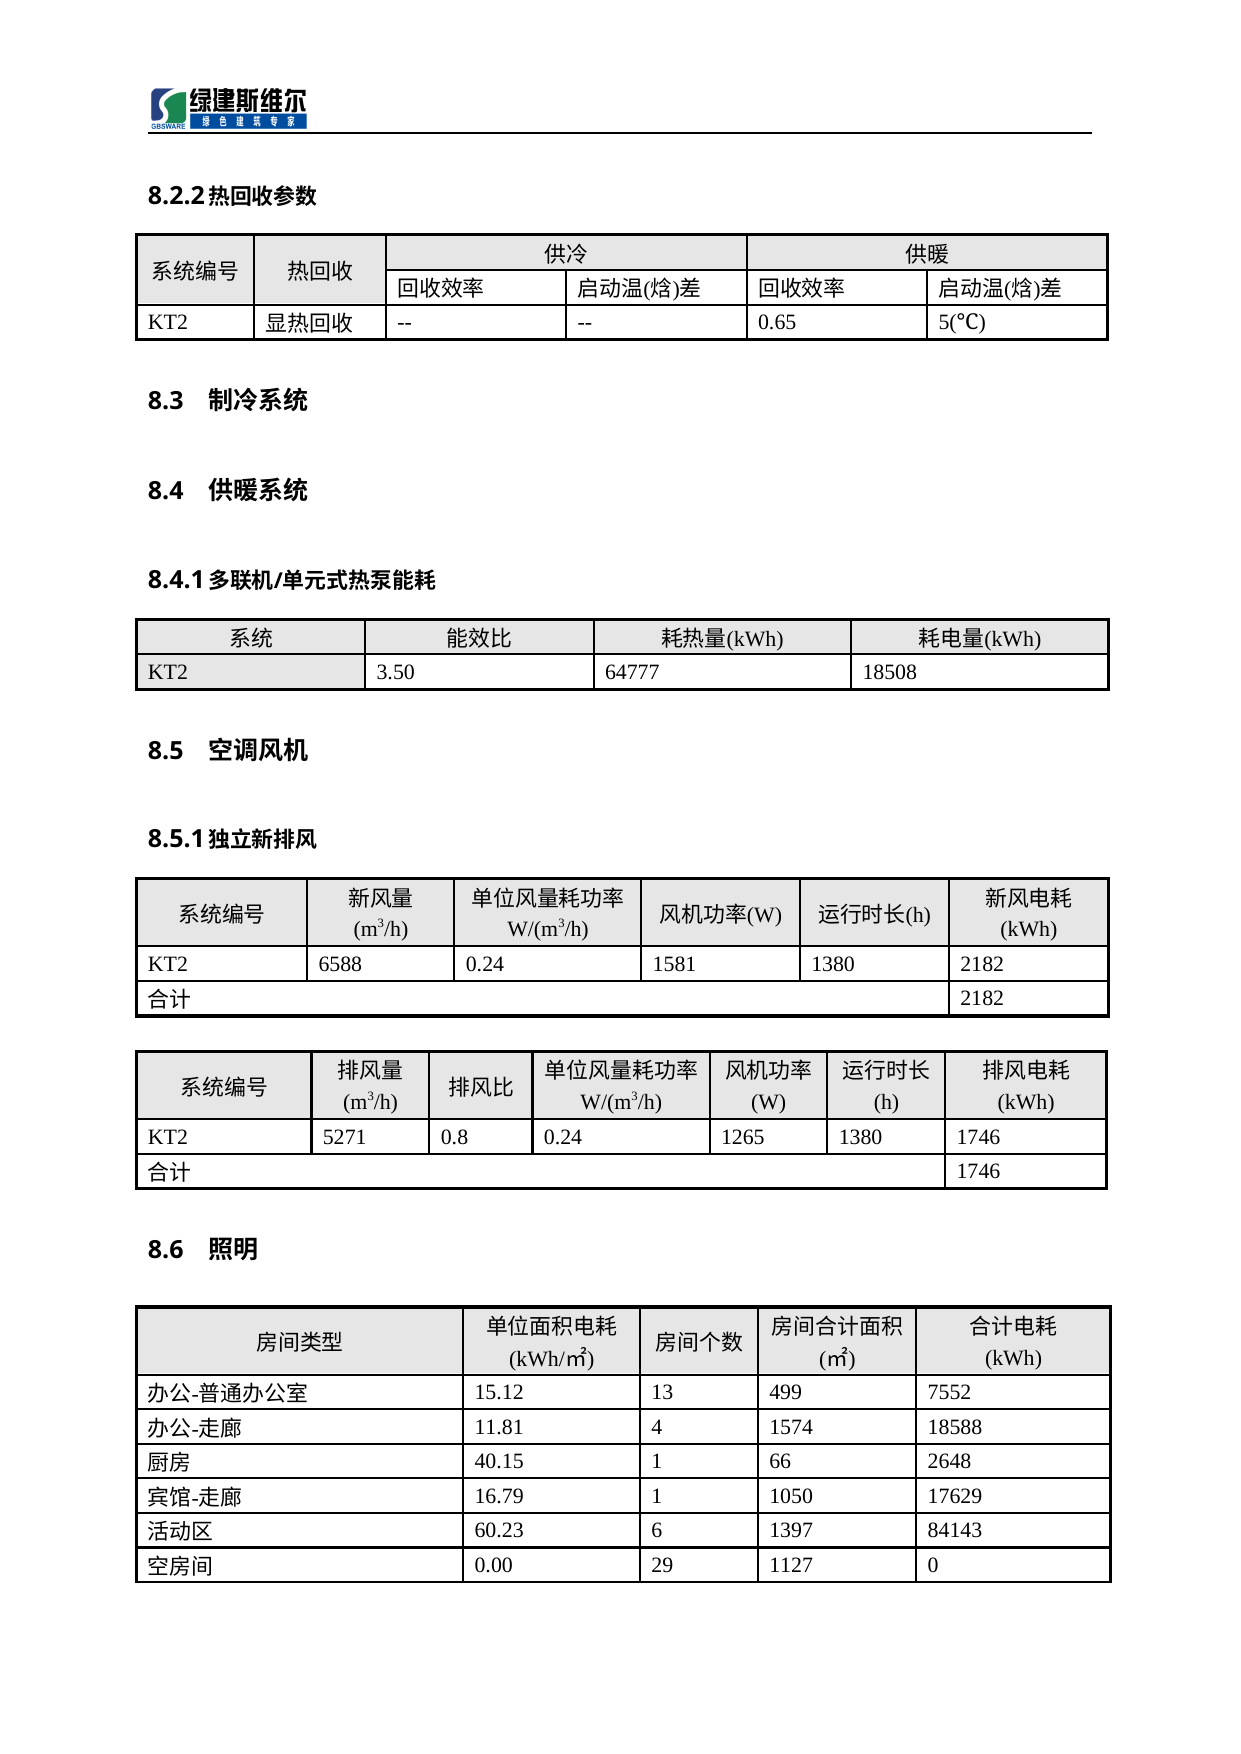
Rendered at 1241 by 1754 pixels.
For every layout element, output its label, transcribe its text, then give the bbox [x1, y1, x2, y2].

table_cell 0.24 [534, 1120, 709, 1153]
table_cell 5(℃) [928, 306, 1106, 338]
table_cell 2182 [950, 982, 1107, 1014]
table_cell 66 [759, 1445, 915, 1477]
table_cell 84143 [917, 1514, 1109, 1546]
table_cell 1050 [759, 1479, 915, 1512]
table_header 房间类型 [138, 1309, 462, 1373]
table_cell 2182 [950, 947, 1107, 980]
table_cell 18588 [917, 1410, 1109, 1443]
table_cell 13 [641, 1376, 757, 1408]
table_cell 1397 [759, 1514, 915, 1546]
picture [147, 88, 308, 130]
table_cell 办公-普通办公室 [138, 1376, 462, 1408]
table_cell 办公-走廊 [138, 1410, 462, 1443]
table_header 系统编号 [138, 1053, 310, 1118]
table_cell 1 [641, 1479, 757, 1512]
table_cell 0.8 [430, 1120, 531, 1153]
table_cell 1746 [946, 1155, 1105, 1187]
table_header 系统编号 [138, 880, 306, 945]
table_cell 合计 [138, 1155, 944, 1187]
subtitle 供暖系统 [148, 456, 1092, 521]
table_cell 11.81 [464, 1410, 639, 1443]
table_cell 1265 [711, 1120, 826, 1153]
table_cell 0 [917, 1549, 1109, 1581]
table_cell 18508 [852, 655, 1107, 688]
table_cell 499 [759, 1376, 915, 1408]
table_cell 15.12 [464, 1376, 639, 1408]
table_cell 显热回收 [255, 306, 385, 338]
table_cell 回收效率 [748, 271, 926, 303]
table_header 耗电量(kWh) [852, 621, 1107, 653]
table_header 运行时长(h) [801, 880, 948, 945]
table_cell 回收效率 [387, 271, 565, 303]
subtitle 制冷系统 [148, 366, 1092, 431]
table_cell 60.23 [464, 1514, 639, 1546]
table_cell 宾馆-走廊 [138, 1479, 462, 1512]
table_header 风机功率(W) [642, 880, 799, 945]
table_cell 40.15 [464, 1445, 639, 1477]
table_header 运行时长(h) [828, 1053, 944, 1118]
subtitle 独立新排风 [148, 806, 1092, 871]
table_cell 0.24 [455, 947, 640, 980]
table_cell 6 [641, 1514, 757, 1546]
table_cell 启动温(焓)差 [567, 271, 746, 303]
table_cell 空房间 [138, 1549, 462, 1581]
table_cell 2648 [917, 1445, 1109, 1477]
table_header 排风比 [430, 1053, 531, 1118]
table_cell 启动温(焓)差 [928, 271, 1106, 303]
table_cell 5271 [313, 1120, 428, 1153]
subtitle 空调风机 [148, 716, 1092, 781]
table_header 排风量 (m3/h) [313, 1053, 428, 1118]
table_header 系统编号 [138, 236, 253, 303]
subtitle 多联机/单元式热泵能耗 [148, 546, 1092, 611]
table_header 单位风量耗功率W/(m3/h) [534, 1053, 709, 1118]
table_cell -- [567, 306, 746, 338]
table_cell 厨房 [138, 1445, 462, 1477]
table_cell 6588 [308, 947, 453, 980]
table_cell 1380 [801, 947, 948, 980]
table_header 系统 [138, 621, 364, 653]
table_header 供暖 [748, 236, 1106, 269]
table_header 合计电耗 (kWh) [917, 1309, 1109, 1373]
table_header 新风电耗(kWh) [950, 880, 1107, 945]
table_cell -- [387, 306, 565, 338]
table_cell 活动区 [138, 1514, 462, 1546]
table_cell KT2 [138, 306, 253, 338]
table_header 新风量 (m3/h) [308, 880, 453, 945]
table_cell 1380 [828, 1120, 944, 1153]
table_header 房间个数 [641, 1309, 757, 1373]
table_header 风机功率(W) [711, 1053, 826, 1118]
table_header 房间合计面积 (㎡) [759, 1309, 915, 1373]
table_cell 1127 [759, 1549, 915, 1581]
subtitle 热回收参数 [148, 162, 1092, 227]
table_cell KT2 [138, 655, 364, 688]
table_header 耗热量(kWh) [595, 621, 850, 653]
table_cell 0.00 [464, 1549, 639, 1581]
table_cell 1574 [759, 1410, 915, 1443]
table_cell KT2 [138, 947, 306, 980]
table_header 单位风量耗功率 W/(m3/h) [455, 880, 640, 945]
table_cell 64777 [595, 655, 850, 688]
table_cell 0.65 [748, 306, 926, 338]
table_cell KT2 [138, 1120, 310, 1153]
table_cell 4 [641, 1410, 757, 1443]
table_header 热回收 [255, 236, 385, 303]
table_cell 7552 [917, 1376, 1109, 1408]
table_header 单位面积电耗 (kWh/㎡) [464, 1309, 639, 1373]
table_header 供冷 [387, 236, 746, 269]
table_cell 17629 [917, 1479, 1109, 1512]
table_header 排风电耗 (kWh) [946, 1053, 1105, 1118]
table_header 能效比 [366, 621, 593, 653]
table_cell 1746 [946, 1120, 1105, 1153]
table_cell 3.50 [366, 655, 593, 688]
subtitle 照明 [148, 1215, 1092, 1280]
table_cell 16.79 [464, 1479, 639, 1512]
table_cell 1581 [642, 947, 799, 980]
table_cell 合计 [138, 982, 948, 1014]
table_cell 1 [641, 1445, 757, 1477]
table_cell 29 [641, 1549, 757, 1581]
